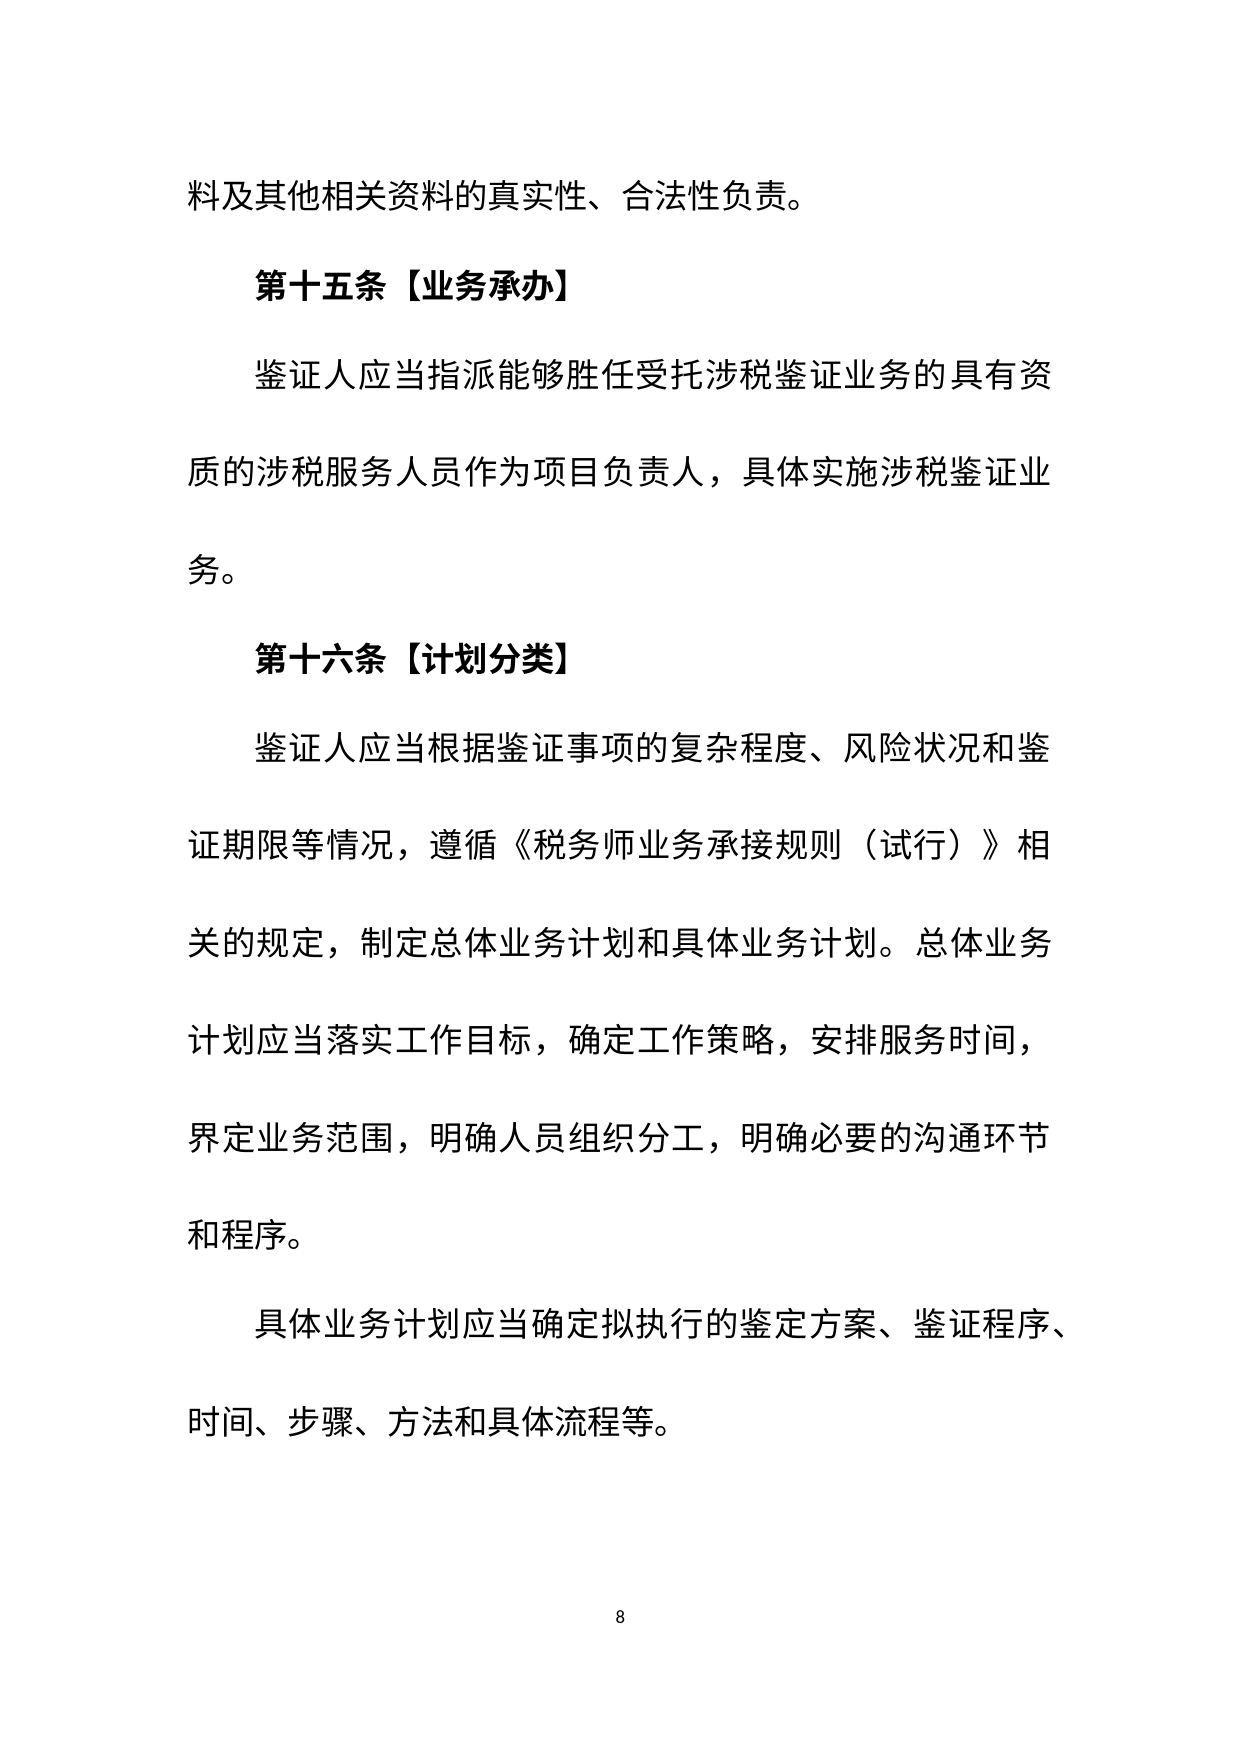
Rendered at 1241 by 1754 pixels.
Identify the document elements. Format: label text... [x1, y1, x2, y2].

text 鉴证人应当指派能够胜任受托涉税鉴证业务的具有资质的涉税服务人员作为项目负责人，具体实施涉税鉴证业务。 [187, 340, 1053, 600]
text 具体业务计划应当确定拟执行的鉴定方案、鉴证程序、时间、步骤、方法和具体流程等。 [187, 1290, 1053, 1452]
subtitle 第十六条【计划分类】 [187, 624, 1053, 689]
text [187, 162, 1053, 227]
text 鉴证人应当根据鉴证事项的复杂程度、风险状况和鉴证期限等情况，遵循《税务师业务承接规则（试行）》相关的规定，制定总体业务计划和具体业务计划。总体业务计划应当落实工作目标，确定工作策略，安排服务时间，界定业务范围，明确人员组织分工，明确必要的沟通环节和程序。 [187, 713, 1053, 1266]
subtitle 第十五条【业务承办】 [187, 251, 1053, 316]
